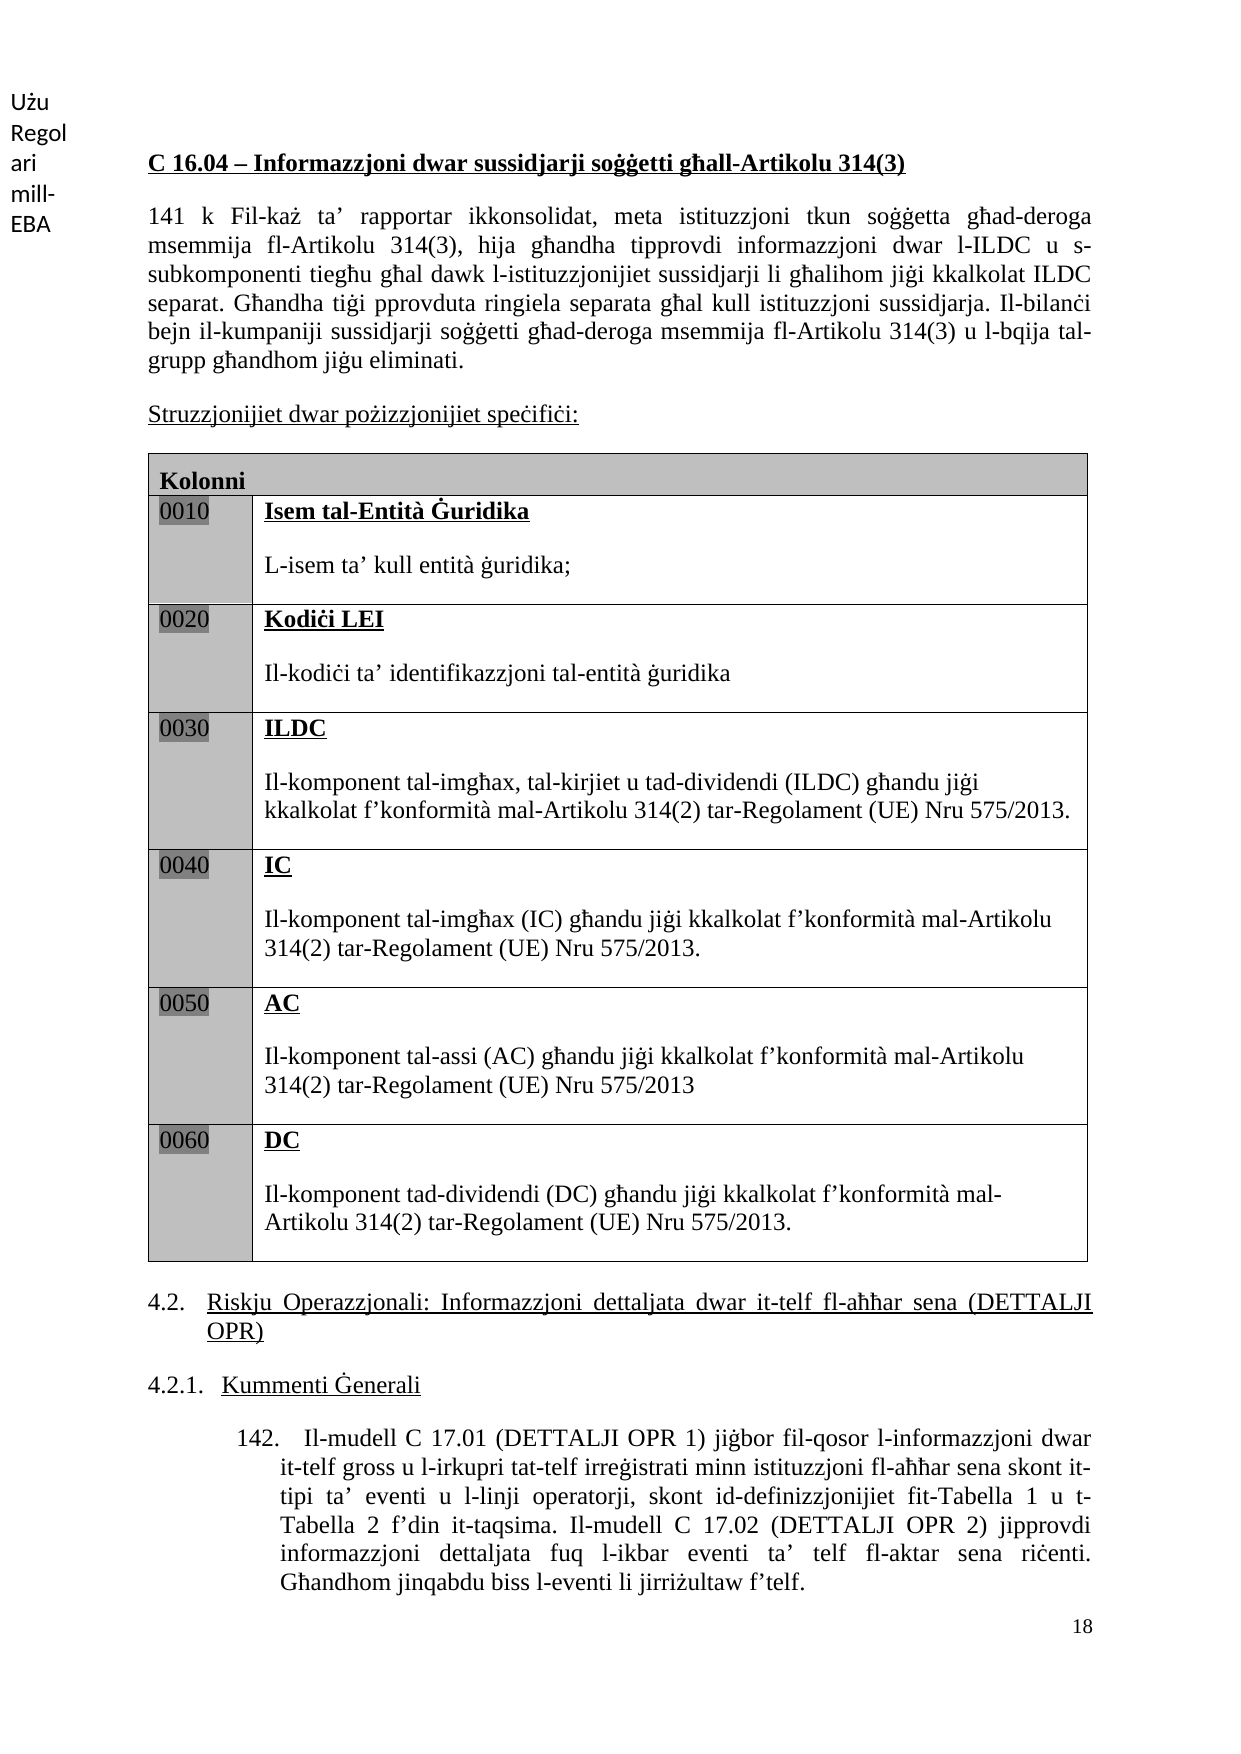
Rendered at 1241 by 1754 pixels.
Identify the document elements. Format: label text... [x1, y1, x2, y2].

table_cell 0030 [149, 713, 252, 849]
table_cell Isem tal-Entità Ġuridika L-isem ta’ kull entità ġuridika; [253, 496, 1087, 603]
table_cell 0040 [149, 850, 252, 987]
text C 16.04 – Informazzjoni dwar sussidjarji soġġetti għall-Artikolu 314(3) [148, 148, 1093, 176]
table_cell IC Il-komponent tal-imgħax (IC) għandu jiġi kkalkolat f’konformità mal-Artikolu 314(2) tar-Regolament (UE) Nru 575/2013. [253, 850, 1087, 987]
list Kummenti Ġenerali [148, 1370, 1093, 1398]
table_cell 0060 [149, 1125, 252, 1261]
table_cell AC Il-komponent tal-assi (AC) għandu jiġi kkalkolat f’konformità mal-Artikolu 314(2) tar-Regolament (UE) Nru 575/2013 [253, 988, 1087, 1124]
text Struzzjonijiet dwar pożizzjonijiet speċifiċi: [148, 399, 1093, 428]
text 141 k Fil-każ ta’ rapportar ikkonsolidat, meta istituzzjoni tkun soġġetta għad-deroga msemmija fl-Artikolu 314(3), hija għandha tipprovdi informazzjoni dwar l-ILDC u s-subkomponenti tiegħu għal dawk l-istituzzjonijiet sussidjarji li għalihom jiġi kkalkolat ILDC separat. Għandha tiġi pprovduta ringiela separata għal kull istituzzjoni sussidjarja. Il-bilanċi bejn il-kumpaniji sussidjarji soġġetti għad-deroga msemmija fl-Artikolu 314(3) u l-bqija tal-grupp għandhom jiġu eliminati. [148, 201, 1093, 374]
table_cell Kodiċi LEI Il-kodiċi ta’ identifikazzjoni tal-entità ġuridika [253, 605, 1087, 712]
table_cell 0020 [149, 605, 252, 712]
table_cell 0010 [149, 496, 252, 603]
list Riskju Operazzjonali: Informazzjoni dettaljata dwar it-telf fl-aħħar sena (DETTALJI OPR) [148, 1287, 1093, 1345]
table_header Kolonni [149, 454, 1087, 495]
list Il-mudell C 17.01 (DETTALJI OPR 1) jiġbor fil-qosor l-informazzjoni dwar it-telf gross u l-irkupri tat-telf irreġistrati minn istituzzjoni fl-aħħar sena skont it-tipi ta’ eventi u l-linji operatorji, skont id-definizzjonijiet fit-Tabella 1 u t-Tabella 2 f’din it-taqsima. Il-mudell C 17.02 (DETTALJI OPR 2) jipprovdi informazzjoni dettaljata fuq l-ikbar eventi ta’ telf fl-aktar sena riċenti. Għandhom jinqabdu biss l-eventi li jirriżultaw f’telf. [236, 1423, 1093, 1596]
table_cell DC Il-komponent tad-dividendi (DC) għandu jiġi kkalkolat f’konformità mal-Artikolu 314(2) tar-Regolament (UE) Nru 575/2013. [253, 1125, 1087, 1261]
table_cell ILDC Il-komponent tal-imgħax, tal-kirjiet u tad-dividendi (ILDC) għandu jiġi kkalkolat f’konformità mal-Artikolu 314(2) tar-Regolament (UE) Nru 575/2013. [253, 713, 1087, 849]
table_cell 0050 [149, 988, 252, 1124]
